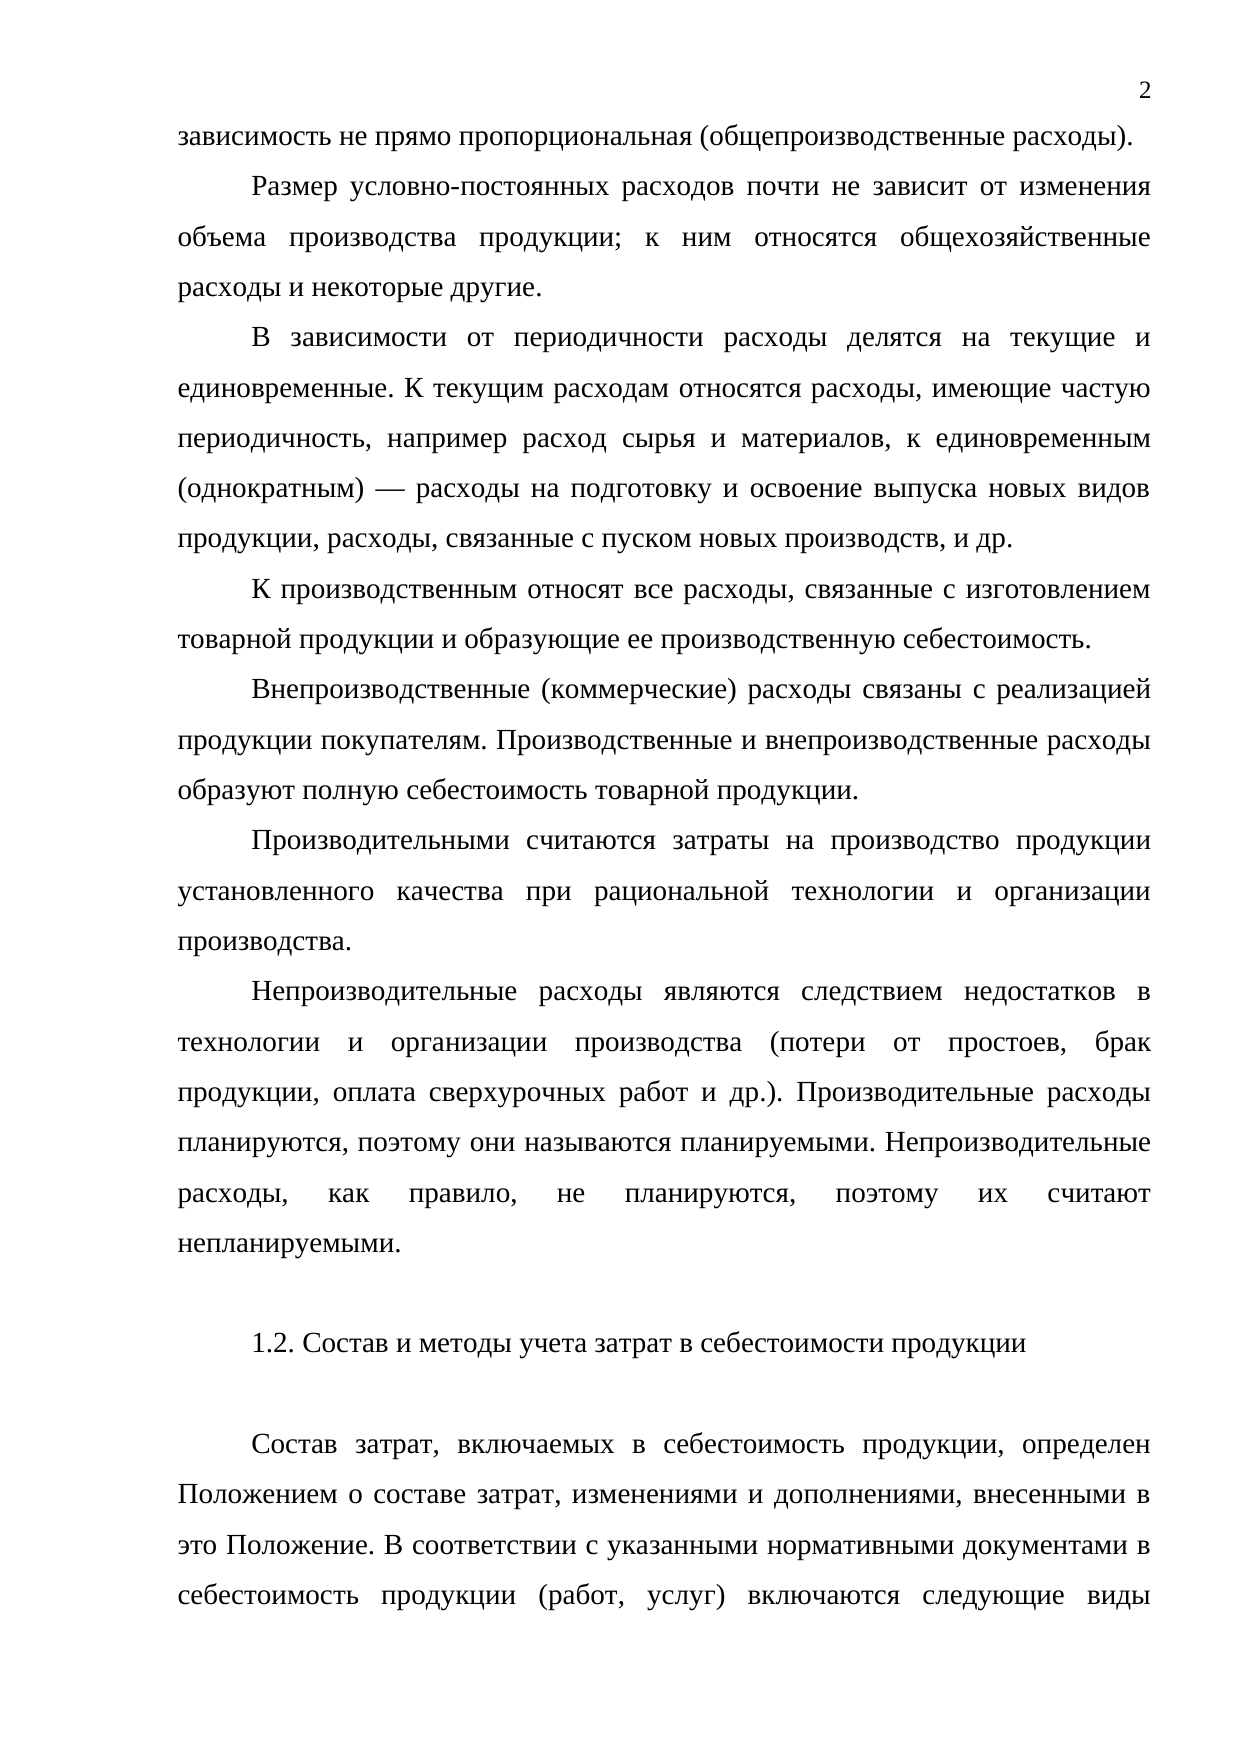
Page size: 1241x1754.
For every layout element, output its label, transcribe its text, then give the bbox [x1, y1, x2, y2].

text 1.2. Состав и методы учета затрат в себестоимости продукции [177, 1326, 1152, 1359]
text Внепроизводственные (коммерческие) расходы связаны с реализацией продукции покупателям. Производственные и внепроизводственные расходы образуют полную себестоимость товарной продукции. [177, 672, 1152, 806]
text Размер условно-постоянных расходов почти не зависит от изменения объема производства продукции; к ним относятся общехозяйственные расходы и некоторые другие. [177, 168, 1152, 303]
text К производственным относят все расходы, связанные с изготовлением товарной продукции и образующие ее производственную себестоимость. [177, 571, 1152, 655]
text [177, 1426, 1152, 1611]
text Непроизводительные расходы являются следствием недостатков в технологии и организации производства (потери от простоев, брак продукции, оплата сверхурочных работ и др.). Производительные расходы планируются, поэтому они называются планируемыми. Непроизводительные расходы, как правило, не планируются, поэтому их считают непланируемыми. [177, 973, 1152, 1258]
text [177, 118, 1152, 152]
text В зависимости от периодичности расходы делятся на текущие и единовременные. К текущим расходам относятся расходы, имеющие частую периодичность, например расход сырья и материалов, к единовременным (однократным) — расходы на подготовку и освоение выпуска новых видов продукции, расходы, связанные с пуском новых производств, и др. [177, 319, 1152, 554]
text Производительными считаются затраты на производство продукции установленного качества при рациональной технологии и организации производства. [177, 822, 1152, 957]
